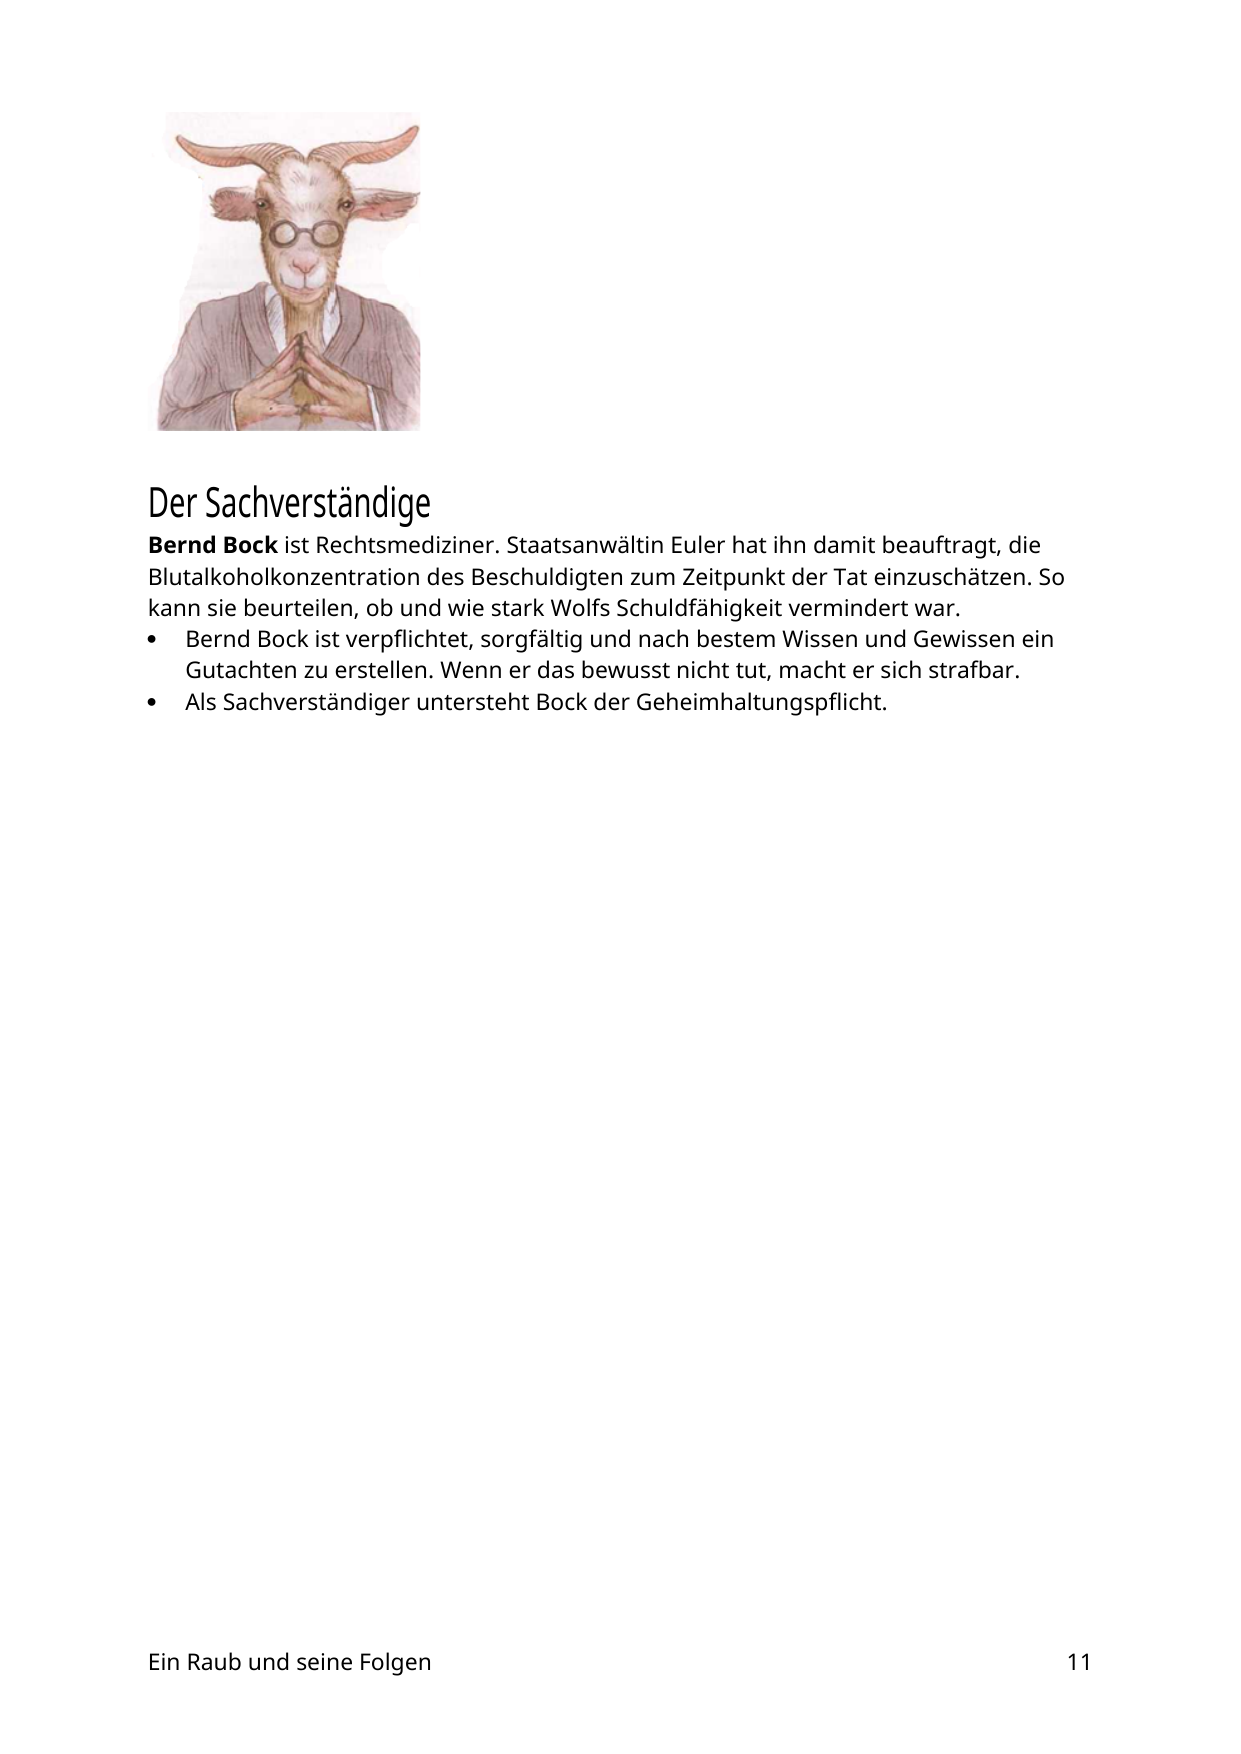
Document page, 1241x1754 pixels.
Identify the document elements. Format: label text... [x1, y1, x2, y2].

text Bernd Bock ist Rechtsmediziner. Staatsanwältin Euler hat ihn damit beauftragt, die Blutalkoholkonzentration des Beschuldigten zum Zeitpunkt der Tat einzuschätzen. So kann sie beurteilen, ob und wie stark Wolfs Schuldfähigkeit vermindert war. [148, 529, 1092, 623]
picture [147, 112, 421, 431]
list Bernd Bock ist verpflichtet, sorgfältig und nach bestem Wissen und Gewissen ein Gutachten zu erstellen. Wenn er das bewusst nicht tut, macht er sich strafbar. [148, 623, 1092, 686]
subtitle Der Sachverständige [148, 473, 1092, 529]
list Als Sachverständiger untersteht Bock der Geheimhaltungspflicht. [148, 686, 1092, 717]
